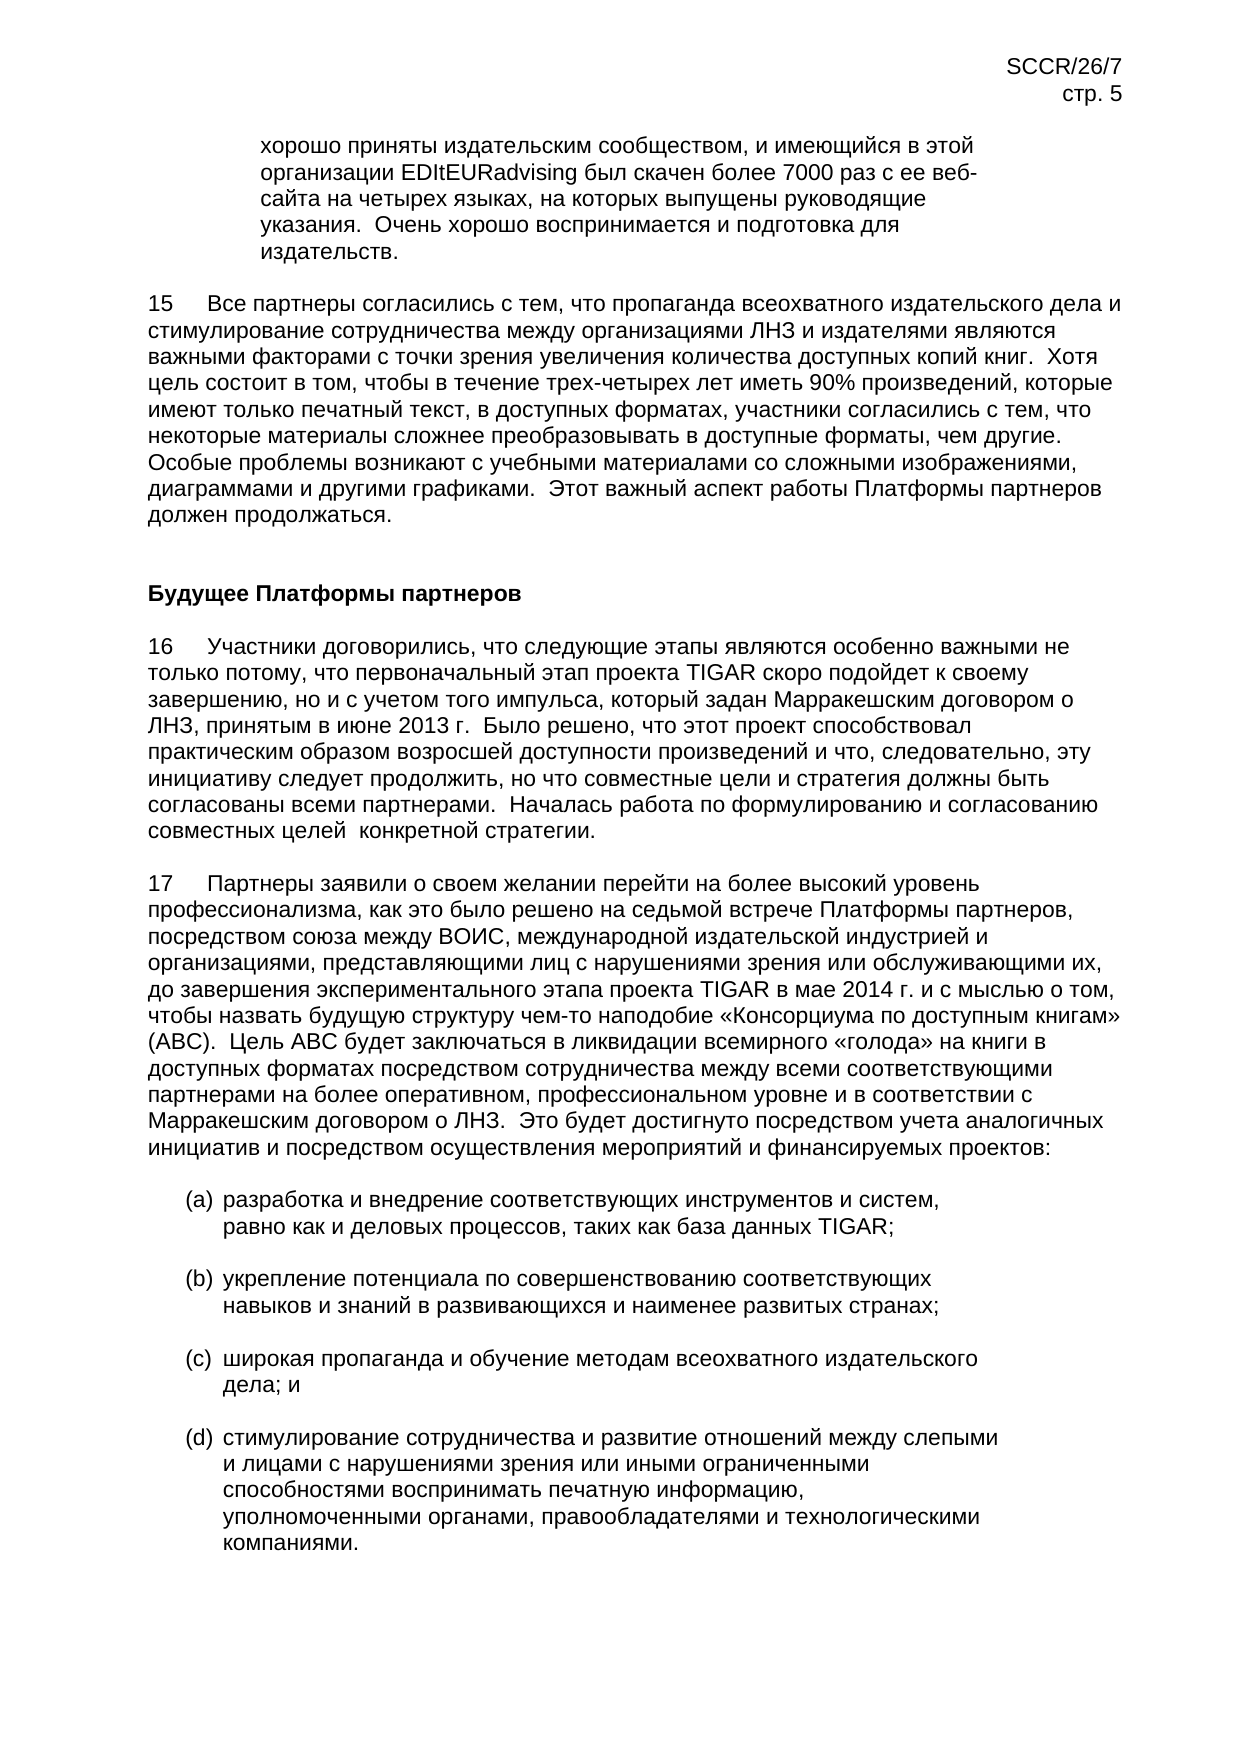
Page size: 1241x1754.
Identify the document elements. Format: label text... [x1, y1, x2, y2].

list укрепление потенциала по совершенствованию соответствующих навыков и знаний в развивающихся и наименее развитых странах; [185, 1265, 1003, 1318]
list разработка и внедрение соответствующих инструментов и систем, равно как и деловых процессов, таких как база данных TIGAR; [185, 1186, 1003, 1239]
text Будущее Платформы партнеров [148, 580, 1122, 607]
text Участники договорились, что следующие этапы являются особенно важными не только потому, что первоначальный этап проекта TIGAR скоро подойдет к своему завершению, но и с учетом того импульса, который задан Марракешским договором о ЛНЗ, принятым в июне 2013 г. Было решено, что этот проект способствовал практическим образом возросшей доступности произведений и что, следовательно, эту инициативу следует продолжить, но что совместные цели и стратегия должны быть согласованы всеми партнерами. Началась работа по формулированию и согласованию совместных целей конкретной стратегии. [148, 633, 1122, 844]
list широкая пропаганда и обучение методам всеохватного издательского дела; и [185, 1344, 1003, 1397]
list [223, 132, 1003, 264]
list стимулирование сотрудничества и развитие отношений между слепыми и лицами с нарушениями зрения или иными ограниченными способностями воспринимать печатную информацию, уполномоченными органами, правообладателями и технологическими компаниями. [185, 1423, 1003, 1555]
text Партнеры заявили о своем желании перейти на более высокий уровень профессионализма, как это было решено на седьмой встрече Платформы партнеров, посредством союза между ВОИС, международной издательской индустрией и организациями, представляющими лиц с нарушениями зрения или обслуживающими их, до завершения экспериментального этапа проекта TIGAR в мае 2014 г. и с мыслью о том, чтобы назвать будущую структуру чем-то наподобие «Консорциума по доступным книгам» (ABC). Цель ABC будет заключаться в ликвидации всемирного «голода» на книги в доступных форматах посредством сотрудничества между всеми соответствующими партнерами на более оперативном, профессиональном уровне и в соответствии с Марракешским договором о ЛНЗ. Это будет достигнуто посредством учета аналогичных инициатив и посредством осуществления мероприятий и финансируемых проектов: [148, 870, 1122, 1160]
text Все партнеры согласились с тем, что пропаганда всеохватного издательского дела и стимулирование сотрудничества между организациями ЛНЗ и издателями являются важными факторами с точки зрения увеличения количества доступных копий книг. Хотя цель состоит в том, чтобы в течение трех-четырех лет иметь 90% произведений, которые имеют только печатный текст, в доступных форматах, участники согласились с тем, что некоторые материалы сложнее преобразовывать в доступные форматы, чем другие. Особые проблемы возникают с учебными материалами со сложными изображениями, диаграммами и другими графиками. Этот важный аспект работы Платформы партнеров должен продолжаться. [148, 290, 1122, 527]
